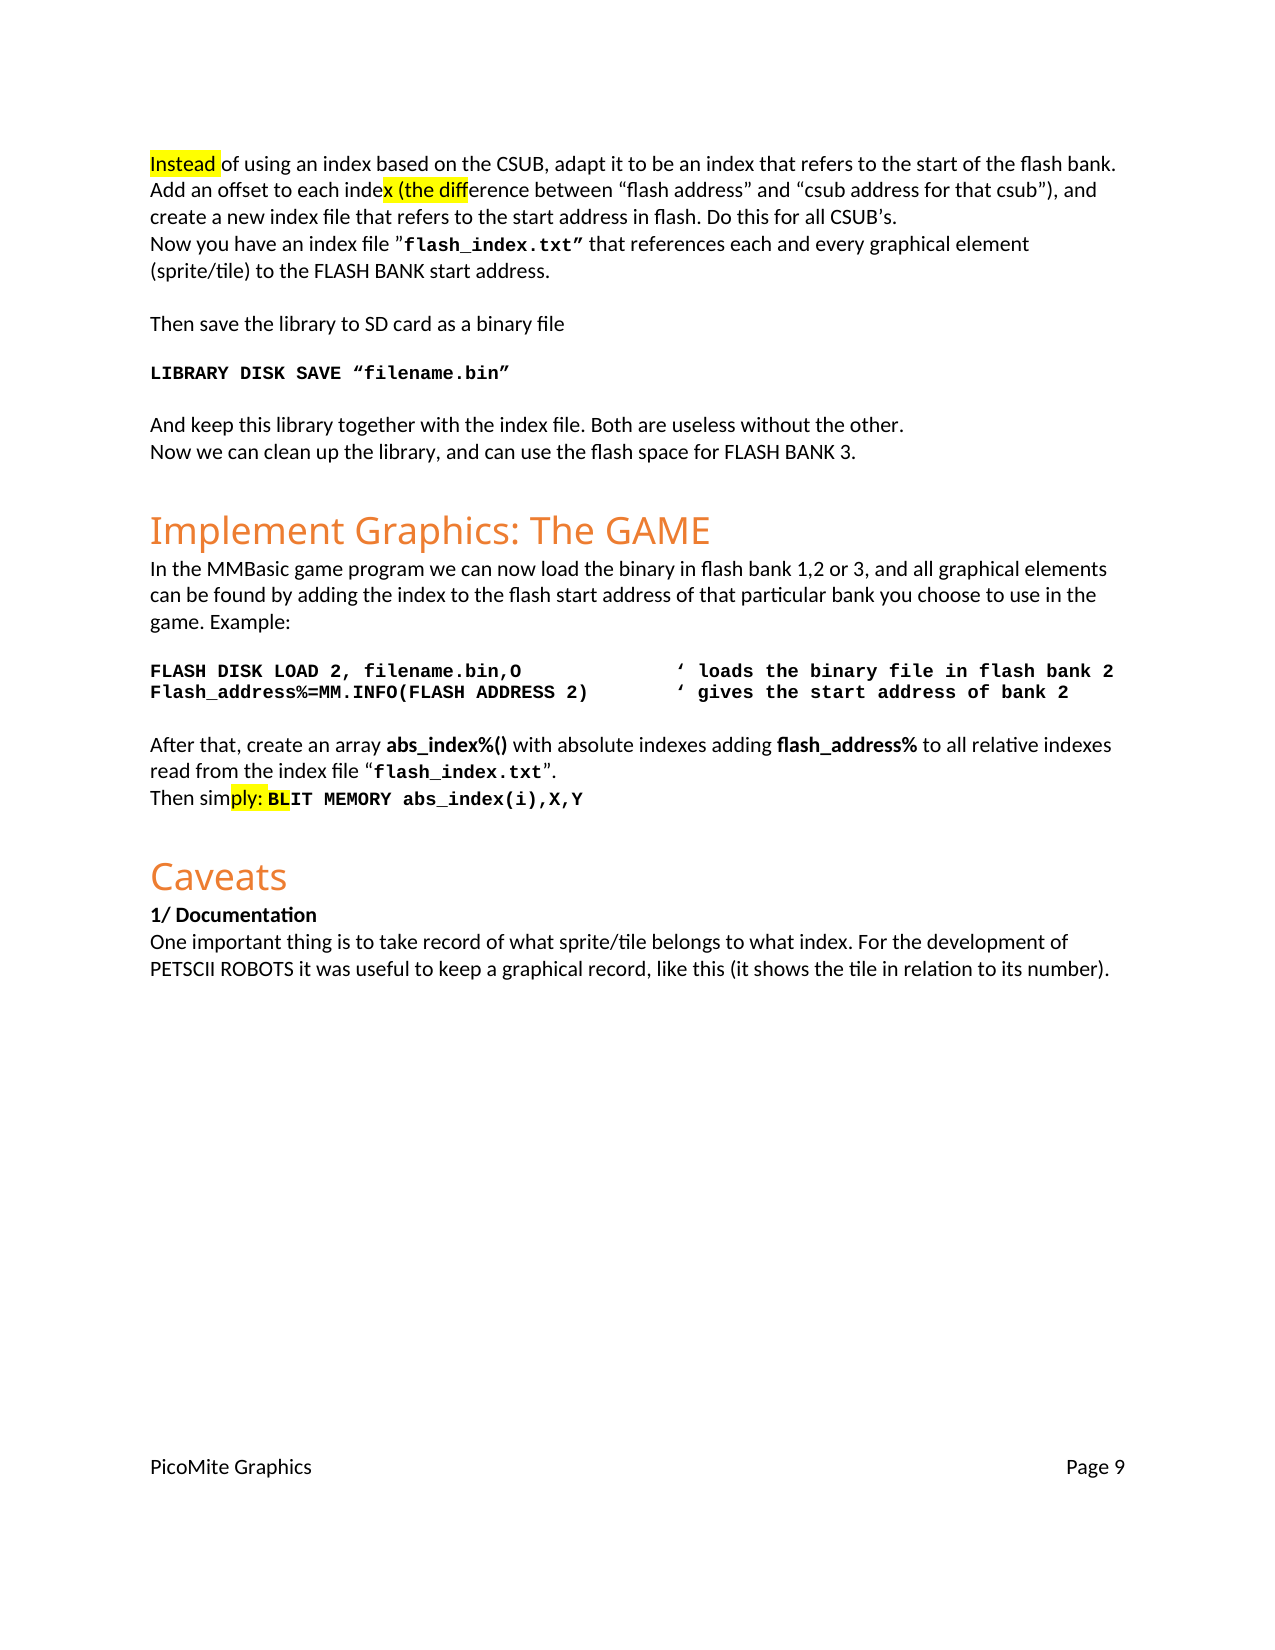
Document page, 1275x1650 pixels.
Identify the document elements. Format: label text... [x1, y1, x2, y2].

text Now you have an index file ”flash_index.txt” that references each and every graphical element (sprite/tile) to the FLASH BANK start address. [150, 230, 1125, 283]
text Flash_address%=MM.INFO(FLASH ADDRESS 2) ‘ gives the start address of bank 2 [150, 683, 1125, 704]
subtitle Implement Graphics: The GAME [150, 504, 1125, 555]
text Then simply: BLIT MEMORY abs_index(i),X,Y [268, 784, 1125, 811]
text One important thing is to take record of what sprite/tile belongs to what index. For the development of PETSCII ROBOTS it was useful to keep a graphical record, like this (it shows the tile in relation to its number). [150, 928, 1125, 981]
text LIBRARY DISK SAVE “filename.bin” [150, 363, 1125, 385]
text After that, create an array abs_index%() with absolute indexes adding flash_address% to all relative indexes read from the index file “flash_index.txt”. [150, 731, 1125, 784]
subtitle Caveats [150, 850, 1125, 901]
text And keep this library together with the index file. Both are useless without the other. [150, 411, 1125, 438]
text FLASH DISK LOAD 2, filename.bin,O ‘ loads the binary file in flash bank 2 [150, 662, 1125, 683]
text In the MMBasic game program we can now load the binary in flash bank 1,2 or 3, and all graphical elements can be found by adding the index to the flash start address of that particular bank you choose to use in the game. Example: [150, 555, 1125, 635]
text Now we can clean up the library, and can use the flash space for FLASH BANK 3. [150, 438, 1125, 465]
text Then save the library to SD card as a binary file [150, 310, 1125, 337]
text 1/ Documentation [150, 901, 1125, 928]
text Instead of using an index based on the CSUB, adapt it to be an index that refers to the start of the flash bank. Add an offset to each index (the difference between “flash address” and “csub address for that csub”), and create a new index file that refers to the start address in flash. Do this for all CSUB’s. [150, 150, 1125, 230]
